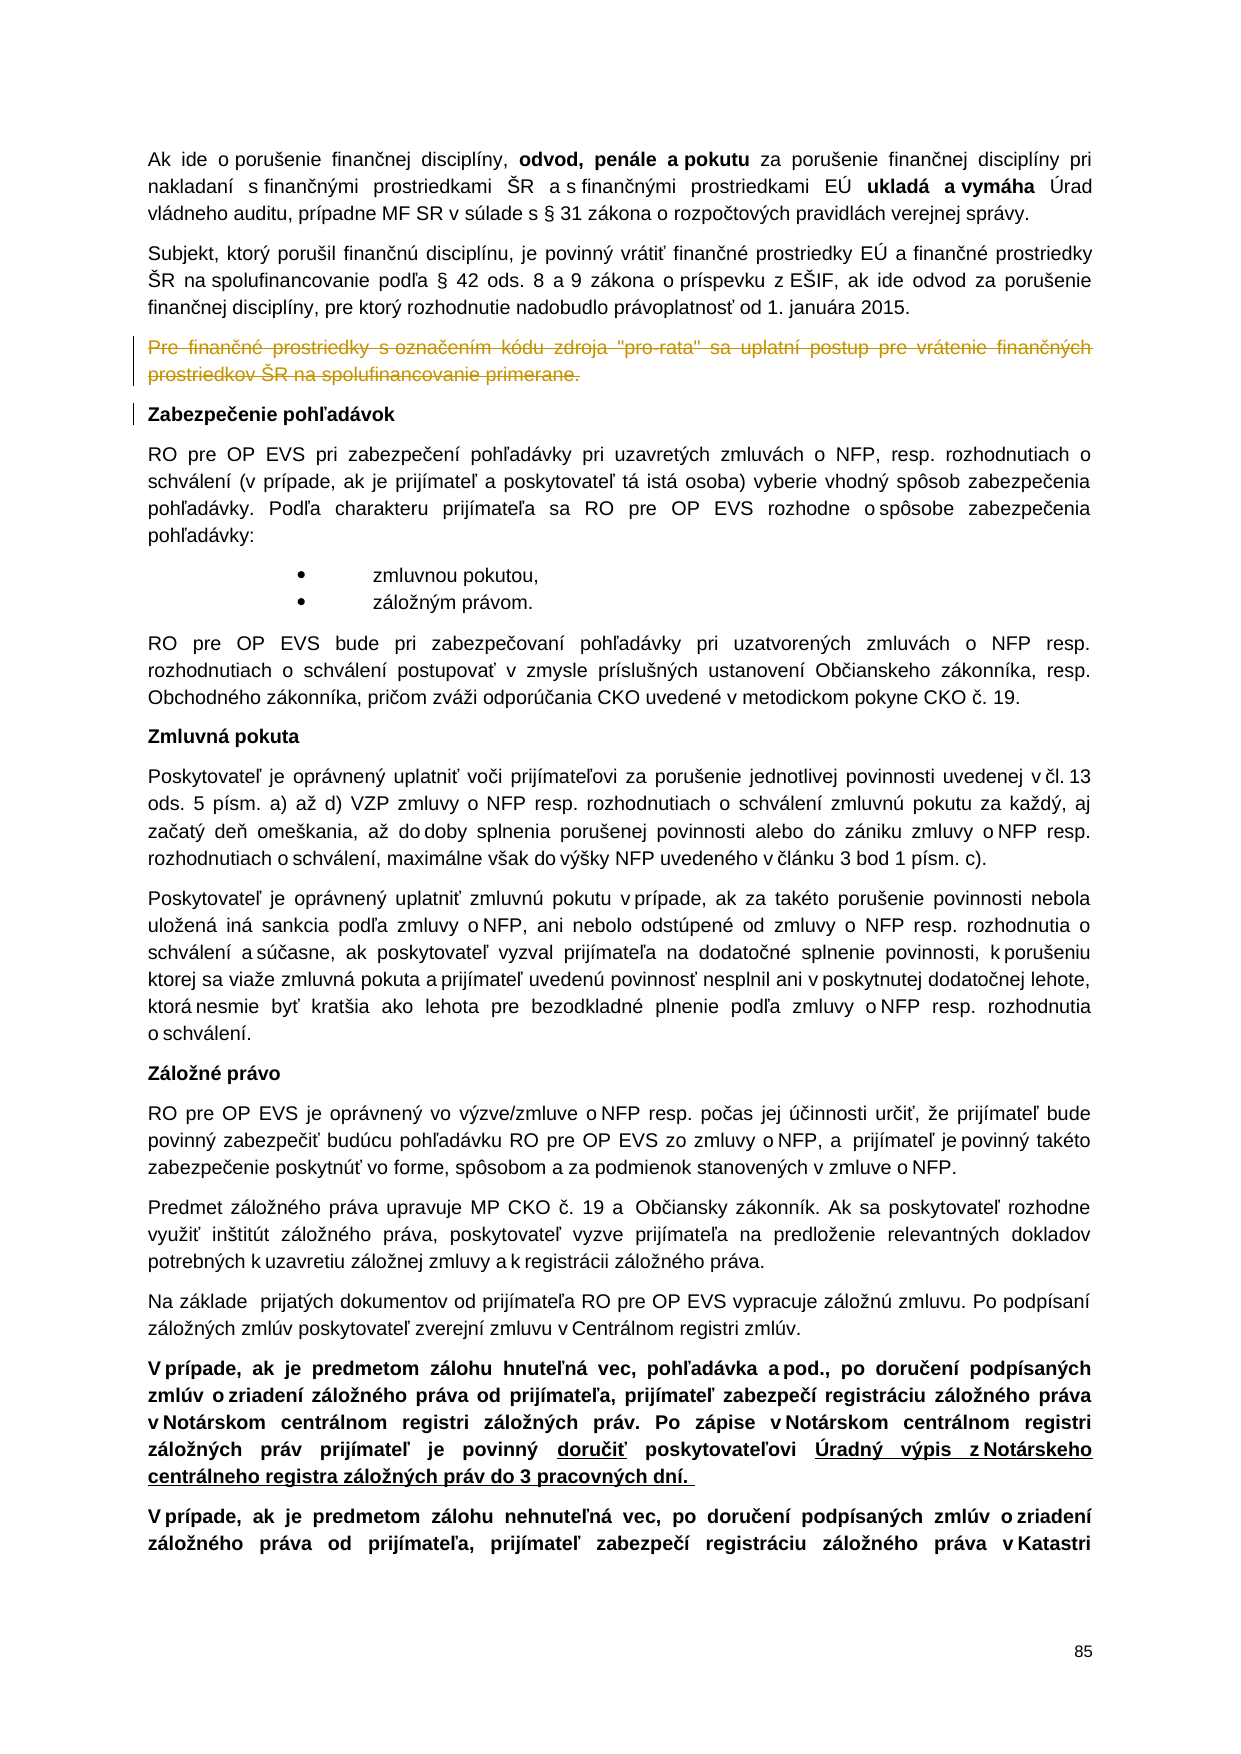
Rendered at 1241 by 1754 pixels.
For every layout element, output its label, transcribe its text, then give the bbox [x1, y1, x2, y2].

text Zmluvná pokuta [148, 725, 1092, 748]
text RO pre OP EVS je oprávnený vo výzve/zmluve o NFP resp. počas jej účinnosti určiť, že prijímateľ bude povinný zabezpečiť budúcu pohľadávku RO pre OP EVS zo zmluvy o NFP, a prijímateľ je povinný takéto zabezpečenie poskytnúť vo forme, spôsobom a za podmienok stanovených v zmluve o NFP. [148, 1102, 1092, 1179]
text RO pre OP EVS pri zabezpečení pohľadávky pri uzavretých zmluvách o NFP, resp. rozhodnutiach o schválení (v prípade, ak je prijímateľ a poskytovateľ tá istá osoba) vyberie vhodný spôsob zabezpečenia pohľadávky. Podľa charakteru prijímateľa sa RO pre OP EVS rozhodne o spôsobe zabezpečenia pohľadávky: [148, 442, 1092, 547]
text Poskytovateľ je oprávnený uplatniť voči prijímateľovi za porušenie jednotlivej povinnosti uvedenej v čl. 13 ods. 5 písm. a) až d) VZP zmluvy o NFP resp. rozhodnutiach o schválení zmluvnú pokutu za každý, aj začatý deň omeškania, až do doby splnenia porušenej povinnosti alebo do zániku zmluvy o NFP resp. rozhodnutiach o schválení, maximálne však do výšky NFP uvedeného v článku 3 bod 1 písm. c). [148, 765, 1092, 869]
text Predmet záložného práva upravuje MP CKO č. 19 a Občiansky zákonník. Ak sa poskytovateľ rozhodne využiť inštitút záložného práva, poskytovateľ vyzve prijímateľa na predloženie relevantných dokladov potrebných k uzavretiu záložnej zmluvy a k registrácii záložného práva. [148, 1196, 1092, 1273]
text Subjekt, ktorý porušil finančnú disciplínu, je povinný vrátiť finančné prostriedky EÚ a finančné prostriedky ŠR na spolufinancovanie podľa § 42 ods. 8 a 9 zákona o príspevku z EŠIF, ak ide odvod za porušenie finančnej disciplíny, pre ktorý rozhodnutie nadobudlo právoplatnosť od 1. januára 2015. [148, 242, 1092, 319]
text Zabezpečenie pohľadávok [148, 403, 1092, 425]
list záložným právom. [298, 591, 1092, 614]
list zmluvnou pokutou, [298, 564, 1092, 587]
text Záložné právo [148, 1062, 1092, 1085]
text Ak ide o porušenie finančnej disciplíny, odvod, penále a pokutu za porušenie finančnej disciplíny pri nakladaní s finančnými prostriedkami ŠR a s finančnými prostriedkami EÚ ukladá a vymáha Úrad vládneho auditu, prípadne MF SR v súlade s § 31 zákona o rozpočtových pravidlách verejnej správy. [148, 148, 1092, 225]
text V prípade, ak je predmetom zálohu hnuteľná vec, pohľadávka a pod., po doručení podpísaných zmlúv o zriadení záložného práva od prijímateľa, prijímateľ zabezpečí registráciu záložného práva v Notárskom centrálnom registri záložných práv. Po zápise v Notárskom centrálnom registri záložných práv prijímateľ je povinný doručiť poskytovateľovi Úradný výpis z Notárskeho centrálneho registra záložných práv do 3 pracovných dní. [148, 1357, 1092, 1488]
text Na základe prijatých dokumentov od prijímateľa RO pre OP EVS vypracuje záložnú zmluvu. Po podpísaní záložných zmlúv poskytovateľ zverejní zmluvu v Centrálnom registri zmlúv. [148, 1290, 1092, 1340]
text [148, 1505, 1092, 1555]
text Poskytovateľ je oprávnený uplatniť zmluvnú pokutu v prípade, ak za takéto porušenie povinnosti nebola uložená iná sankcia podľa zmluvy o NFP, ani nebolo odstúpené od zmluvy o NFP resp. rozhodnutia o schválení a súčasne, ak poskytovateľ vyzval prijímateľa na dodatočné splnenie povinnosti, k porušeniu ktorej sa viaže zmluvná pokuta a prijímateľ uvedenú povinnosť nesplnil ani v poskytnutej dodatočnej lehote, ktorá nesmie byť kratšia ako lehota pre bezodkladné plnenie podľa zmluvy o NFP resp. rozhodnutia o schválení. [148, 886, 1092, 1045]
text RO pre OP EVS bude pri zabezpečovaní pohľadávky pri uzatvorených zmluvách o NFP resp. rozhodnutiach o schválení postupovať v zmysle príslušných ustanovení Občianskeho zákonníka, resp. Obchodného zákonníka, pričom zváži odporúčania CKO uvedené v metodickom pokyne CKO č. 19. [148, 631, 1092, 708]
